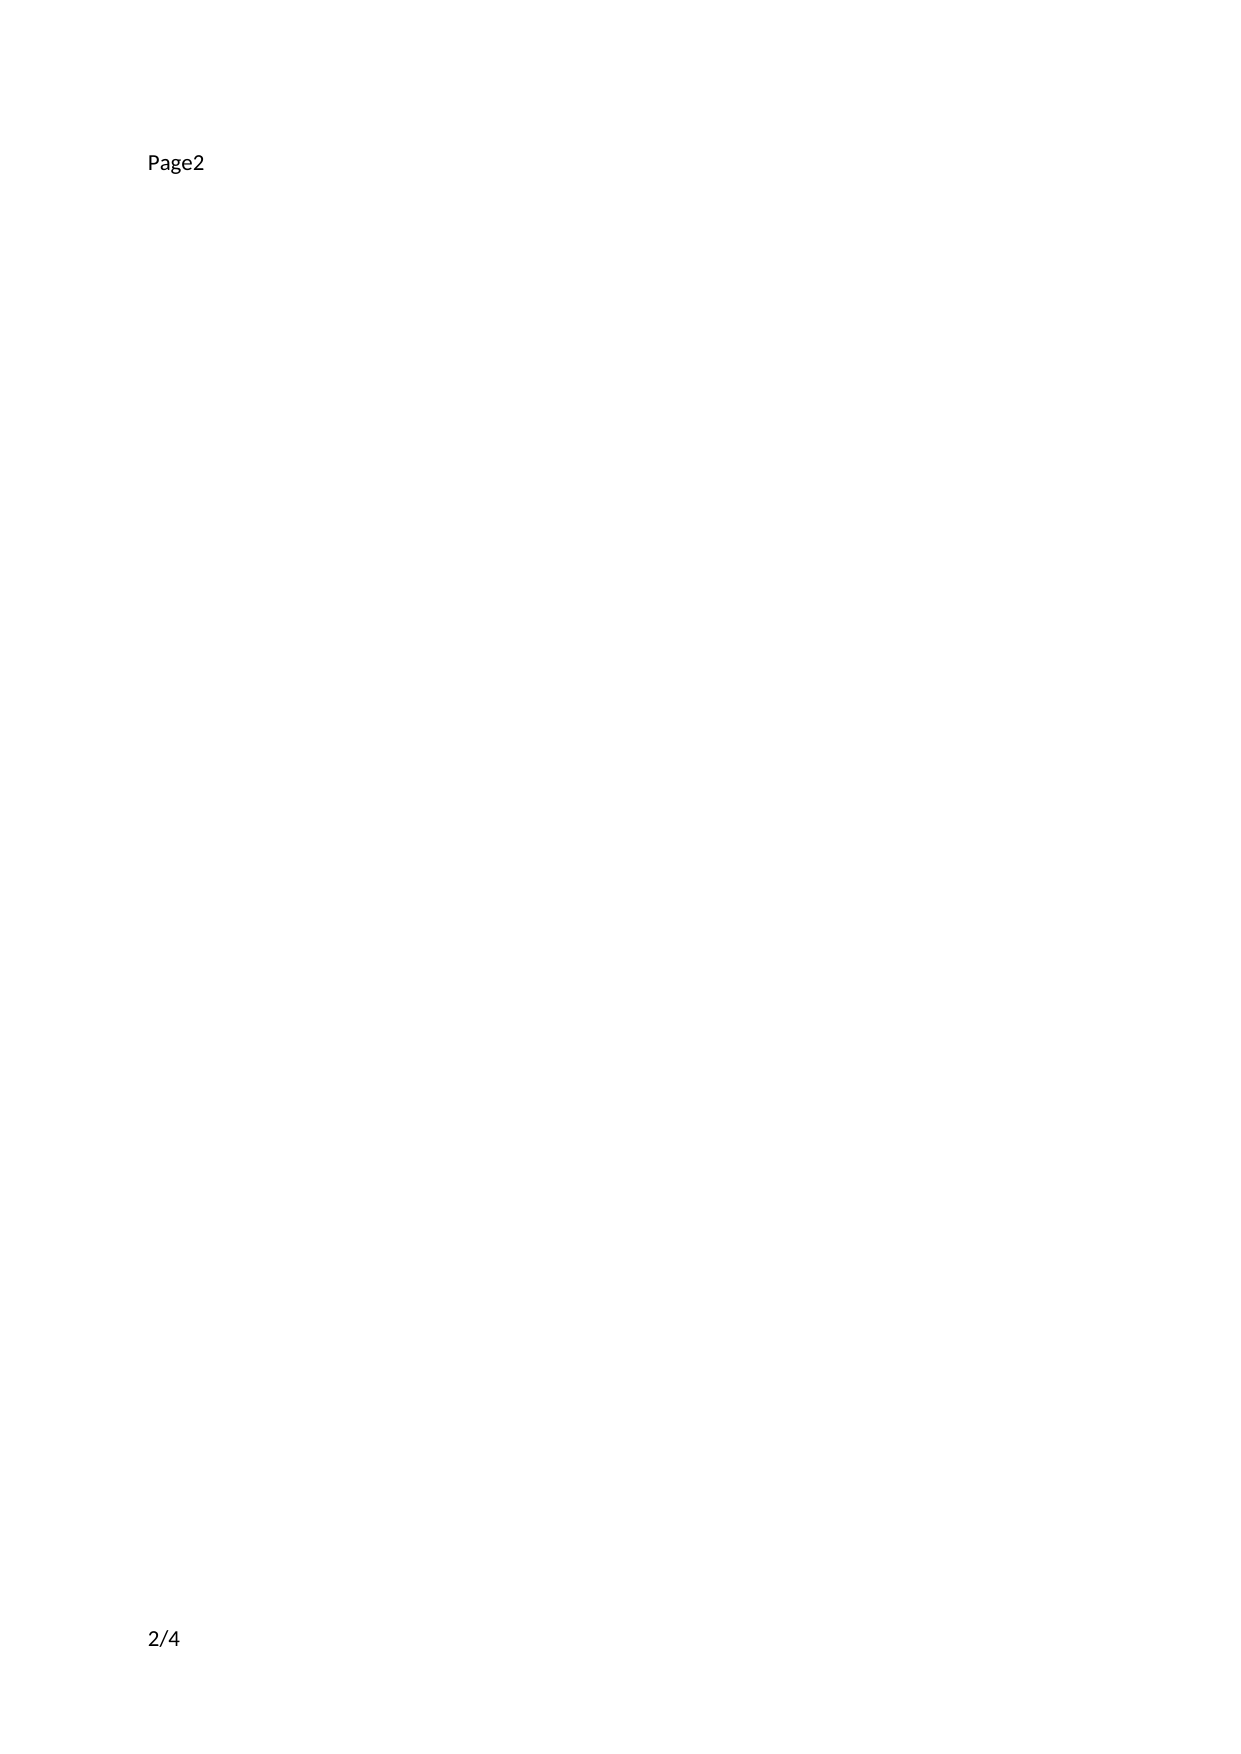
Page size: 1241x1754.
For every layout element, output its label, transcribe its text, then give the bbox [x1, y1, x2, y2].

text Page2 [148, 148, 1093, 176]
